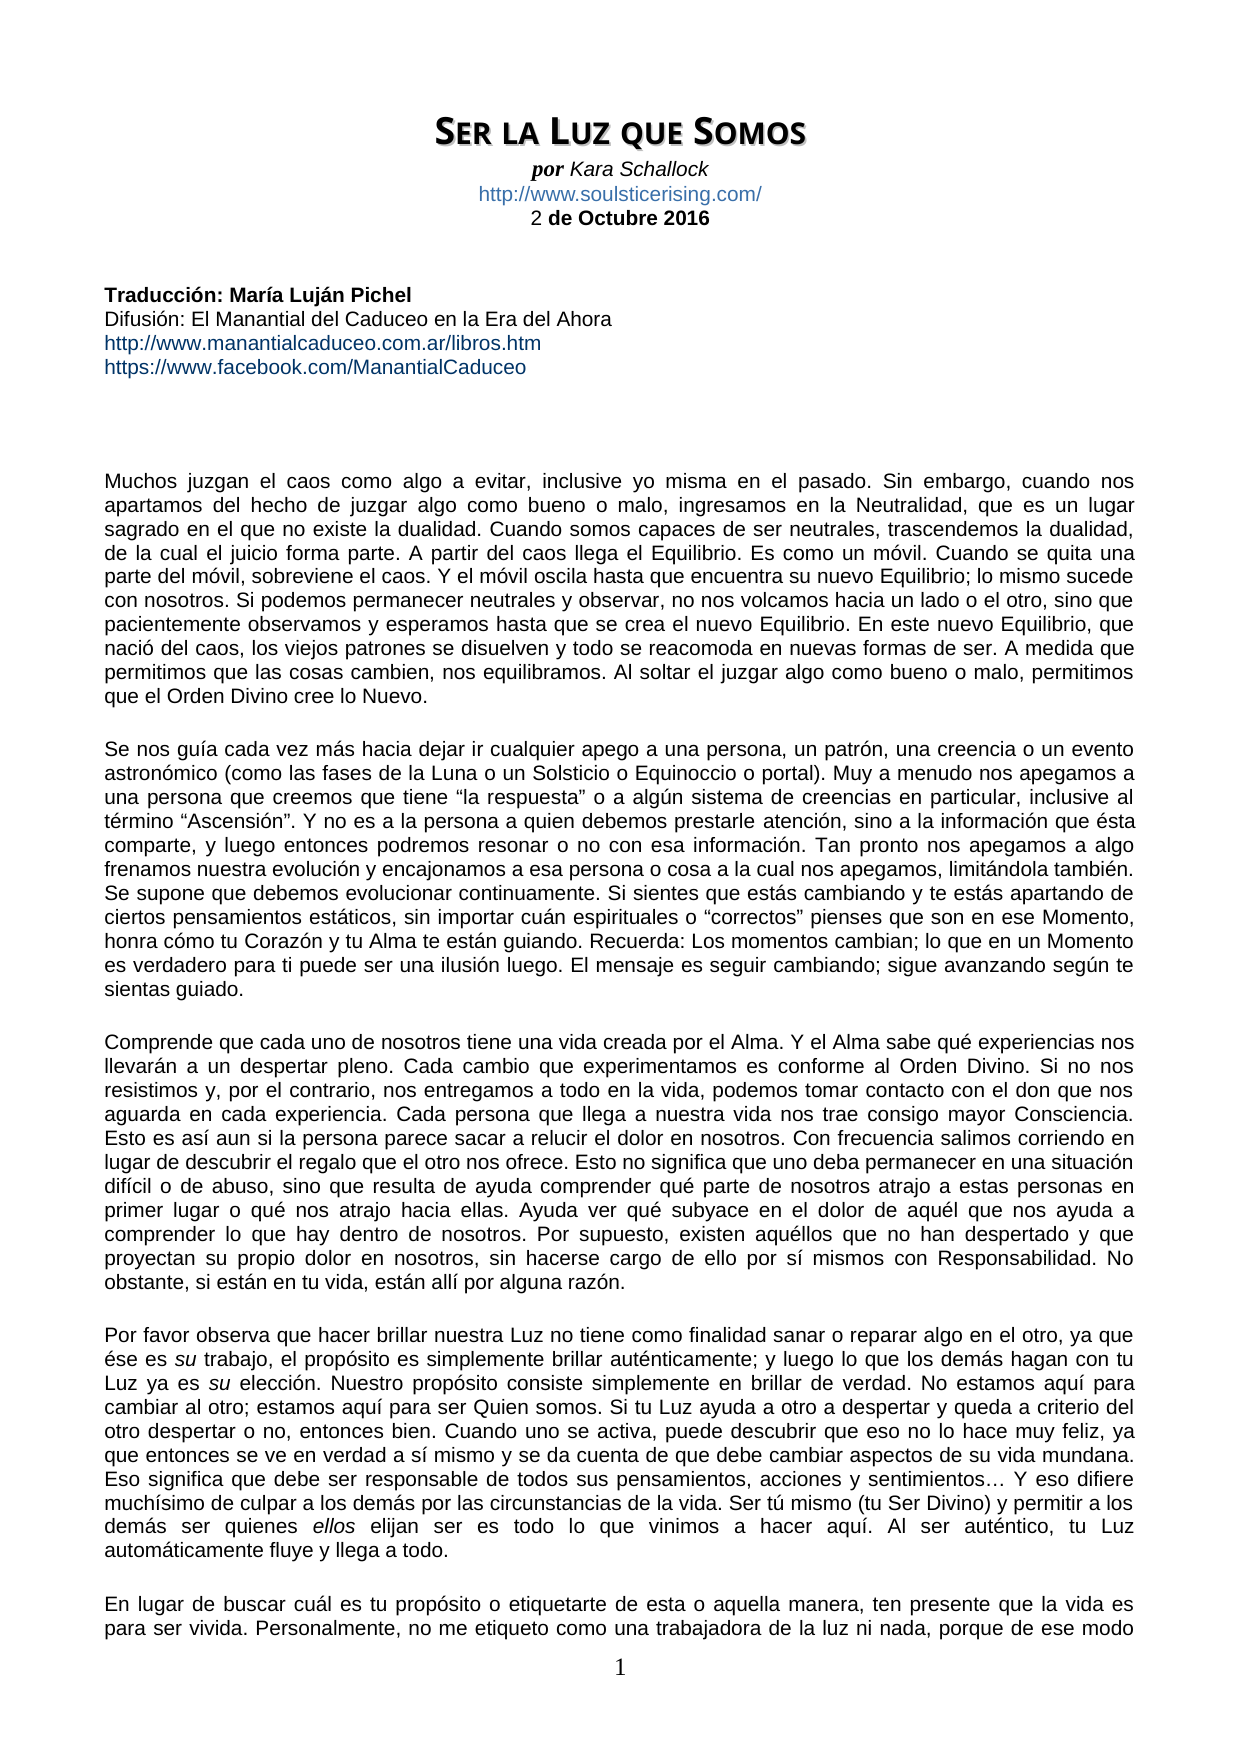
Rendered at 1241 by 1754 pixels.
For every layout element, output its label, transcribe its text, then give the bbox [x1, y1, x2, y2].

subtitle Ser la Luz que Somos por Kara Schallock http://www.soulsticerising.com/ 2 de Octubre 2016 [104, 104, 1136, 229]
text Comprende que cada uno de nosotros tiene una vida creada por el Alma. Y el Alma sabe qué experiencias nos llevarán a un despertar pleno. Cada cambio que experimentamos es conforme al Orden Divino. Si no nos resistimos y, por el contrario, nos entregamos a todo en la vida, podemos tomar contacto con el don que nos aguarda en cada experiencia. Cada persona que llega a nuestra vida nos trae consigo mayor Consciencia. Esto es así aun si la persona parece sacar a relucir el dolor en nosotros. Con frecuencia salimos corriendo en lugar de descubrir el regalo que el otro nos ofrece. Esto no significa que uno deba permanecer en una situación difícil o de abuso, sino que resulta de ayuda comprender qué parte de nosotros atrajo a estas personas en primer lugar o qué nos atrajo hacia ellas. Ayuda ver qué subyace en el dolor de aquél que nos ayuda a comprender lo que hay dentro de nosotros. Por supuesto, existen aquéllos que no han despertado y que proyectan su propio dolor en nosotros, sin hacerse cargo de ello por sí mismos con Responsabilidad. No obstante, si están en tu vida, están allí por alguna razón. [104, 1030, 1136, 1293]
text Por favor observa que hacer brillar nuestra Luz no tiene como finalidad sanar o reparar algo en el otro, ya que ése es su trabajo, el propósito es simplemente brillar auténticamente; y luego lo que los demás hagan con tu Luz ya es su elección. Nuestro propósito consiste simplemente en brillar de verdad. No estamos aquí para cambiar al otro; estamos aquí para ser Quien somos. Si tu Luz ayuda a otro a despertar y queda a criterio del otro despertar o no, entonces bien. Cuando uno se activa, puede descubrir que eso no lo hace muy feliz, ya que entonces se ve en verdad a sí mismo y se da cuenta de que debe cambiar aspectos de su vida mundana. Eso significa que debe ser responsable de todos sus pensamientos, acciones y sentimientos… Y eso difiere muchísimo de culpar a los demás por las circunstancias de la vida. Ser tú mismo (tu Ser Divino) y permitir a los demás ser quienes ellos elijan ser es todo lo que vinimos a hacer aquí. Al ser auténtico, tu Luz automáticamente fluye y llega a todo. [104, 1323, 1136, 1562]
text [104, 1591, 1136, 1639]
text Muchos juzgan el caos como algo a evitar, inclusive yo misma en el pasado. Sin embargo, cuando nos apartamos del hecho de juzgar algo como bueno o malo, ingresamos en la Neutralidad, que es un lugar sagrado en el que no existe la dualidad. Cuando somos capaces de ser neutrales, trascendemos la dualidad, de la cual el juicio forma parte. A partir del caos llega el Equilibrio. Es como un móvil. Cuando se quita una parte del móvil, sobreviene el caos. Y el móvil oscila hasta que encuentra su nuevo Equilibrio; lo mismo sucede con nosotros. Si podemos permanecer neutrales y observar, no nos volcamos hacia un lado o el otro, sino que pacientemente observamos y esperamos hasta que se crea el nuevo Equilibrio. En este nuevo Equilibrio, que nació del caos, los viejos patrones se disuelven y todo se reacomoda en nuevas formas de ser. A medida que permitimos que las cosas cambien, nos equilibramos. Al soltar el juzgar algo como bueno o malo, permitimos que el Orden Divino cree lo Nuevo. [104, 468, 1136, 708]
text Difusión: El Manantial del Caduceo en la Era del Ahora http://www.manantialcaduceo.com.ar/libros.htm https://www.facebook.com/ManantialCaduceo [104, 307, 1136, 378]
text Traducción: María Luján Pichel [104, 283, 1136, 307]
text Se nos guía cada vez más hacia dejar ir cualquier apego a una persona, un patrón, una creencia o un evento astronómico (como las fases de la Luna o un Solsticio o Equinoccio o portal). Muy a menudo nos apegamos a una persona que creemos que tiene “la respuesta” o a algún sistema de creencias en particular, inclusive al término “Ascensión”. Y no es a la persona a quien debemos prestarle atención, sino a la información que ésta comparte, y luego entonces podremos resonar o no con esa información. Tan pronto nos apegamos a algo frenamos nuestra evolución y encajonamos a esa persona o cosa a la cual nos apegamos, limitándola también. Se supone que debemos evolucionar continuamente. Si sientes que estás cambiando y te estás apartando de ciertos pensamientos estáticos, sin importar cuán espirituales o “correctos” pienses que son en ese Momento, honra cómo tu Corazón y tu Alma te están guiando. Recuerda: Los momentos cambian; lo que en un Momento es verdadero para ti puede ser una ilusión luego. El mensaje es seguir cambiando; sigue avanzando según te sientas guiado. [104, 737, 1136, 1001]
